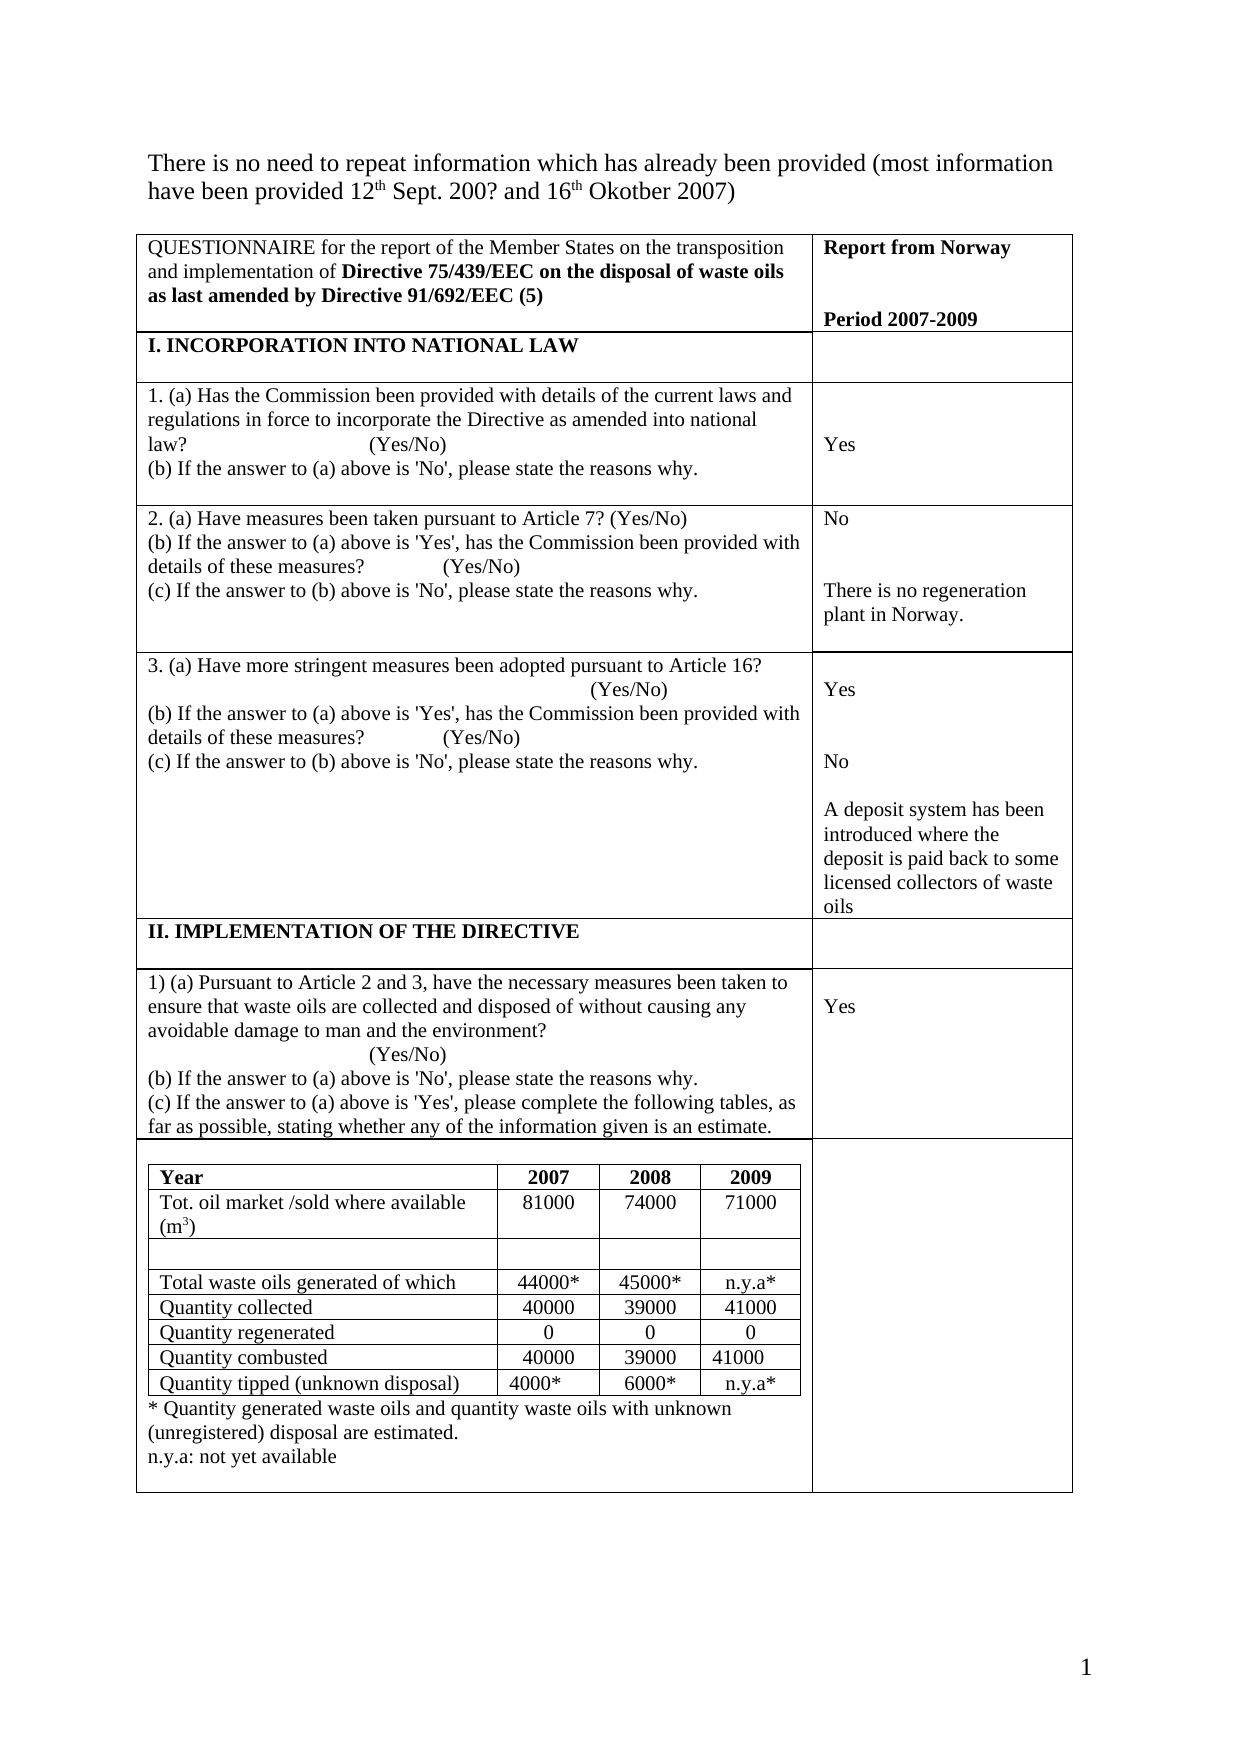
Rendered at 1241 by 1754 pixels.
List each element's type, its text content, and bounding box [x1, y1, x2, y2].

table_cell Yes [813, 383, 1072, 504]
table_cell 2. (a) Have measures been taken pursuant to Article 7? (Yes/No) (b) If the answer to (a) above is 'Yes', has the Commission been provided with details of these measures? (Yes/No) (c) If the answer to (b) above is 'No', please state the reasons why. [137, 506, 812, 651]
table_cell II. IMPLEMENTATION OF THE DIRECTIVE [137, 919, 812, 968]
table_cell 3. (a) Have more stringent measures been adopted pursuant to Article 16? (Yes/No) (b) If the answer to (a) above is 'Yes', has the Commission been provided with details of these measures? (Yes/No) (c) If the answer to (b) above is 'No', please state the reasons why. [137, 653, 812, 918]
table_cell No There is no regeneration plant in . [813, 506, 1072, 651]
table_header QUESTIONNAIRE for the report of the Member States on the transposition and implementation of Directive 75/439/EEC on the disposal of waste oils as last amended by Directive 91/692/EEC (5) [137, 235, 812, 331]
table_cell Yes No A deposit system has been introduced where the deposit is paid back to some licensed collectors of waste oils [813, 653, 1072, 918]
table_cell [813, 919, 1072, 968]
table_header Report from Period 2007-2009 [813, 235, 1072, 331]
table_cell * Quantity generated waste oils and quantity waste oils with unknown (unregistered) disposal are estimated. n.y.a: not yet available [137, 1140, 812, 1492]
table_cell I. INCORPORATION INTO NATIONAL LAW [137, 333, 812, 382]
table_cell 1. (a) Has the Commission been provided with details of the current laws and regulations in force to incorporate the Directive as amended into national law? (Yes/No) (b) If the answer to (a) above is 'No', please state the reasons why. [137, 383, 812, 504]
table_cell Yes [813, 969, 1072, 1138]
text There is no need to repeat information which has already been provided (most information have been provided 12th Sept. 200? and 16th Okotber 2007) [148, 148, 1093, 205]
table_cell [813, 1139, 1072, 1492]
table_cell [813, 332, 1072, 382]
table_cell 1) (a) Pursuant to Article 2 and 3, have the necessary measures been taken to ensure that waste oils are collected and disposed of without causing any avoidable damage to man and the environment? (Yes/No) (b) If the answer to (a) above is 'No', please state the reasons why. (c) If the answer to (a) above is 'Yes', please complete the following tables, as far as possible, stating whether any of the information given is an estimate. [137, 970, 812, 1138]
